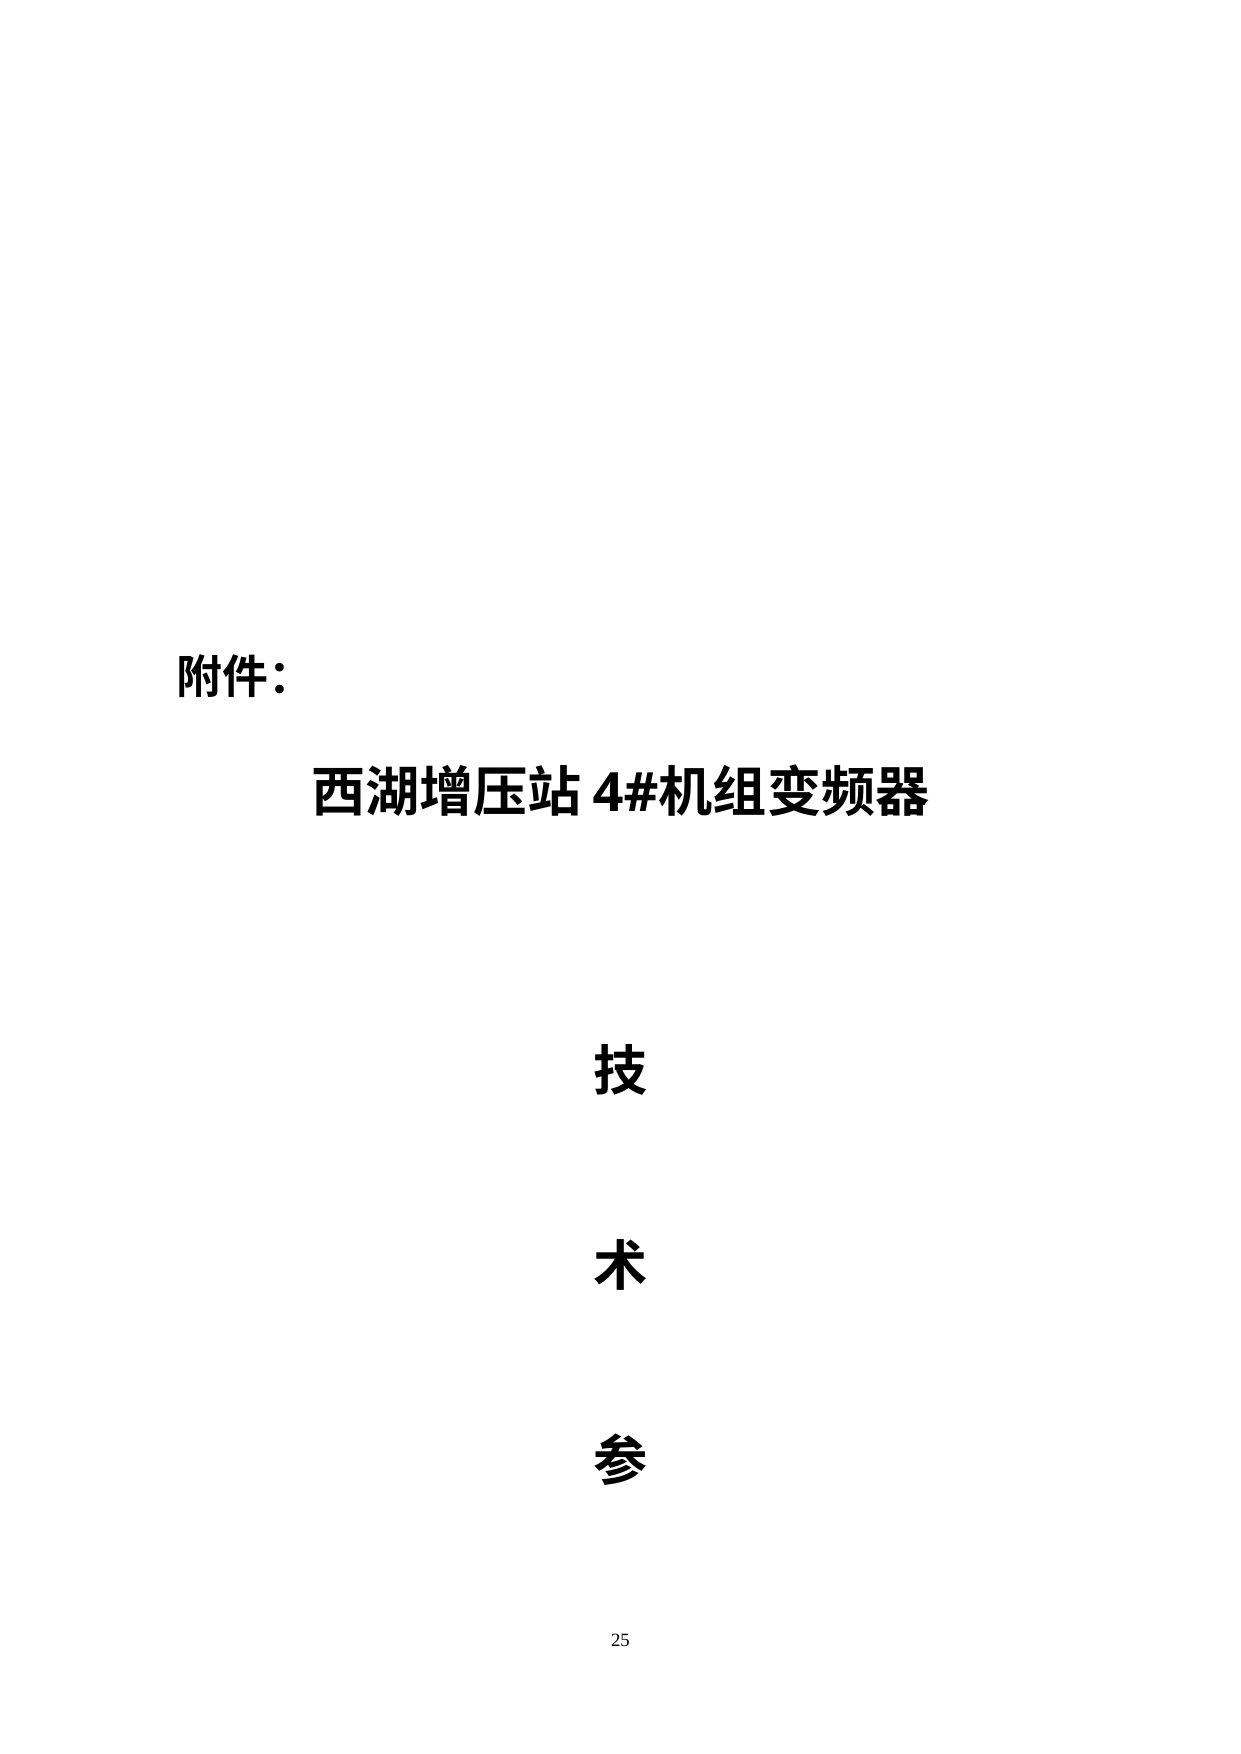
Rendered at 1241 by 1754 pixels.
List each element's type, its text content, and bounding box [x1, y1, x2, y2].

text 附件： [118, 640, 1122, 706]
text 参 [118, 1408, 1122, 1505]
text 技 [118, 1018, 1122, 1115]
text 术 [118, 1213, 1122, 1310]
text 西湖增压站4#机组变频器 [118, 739, 1122, 837]
